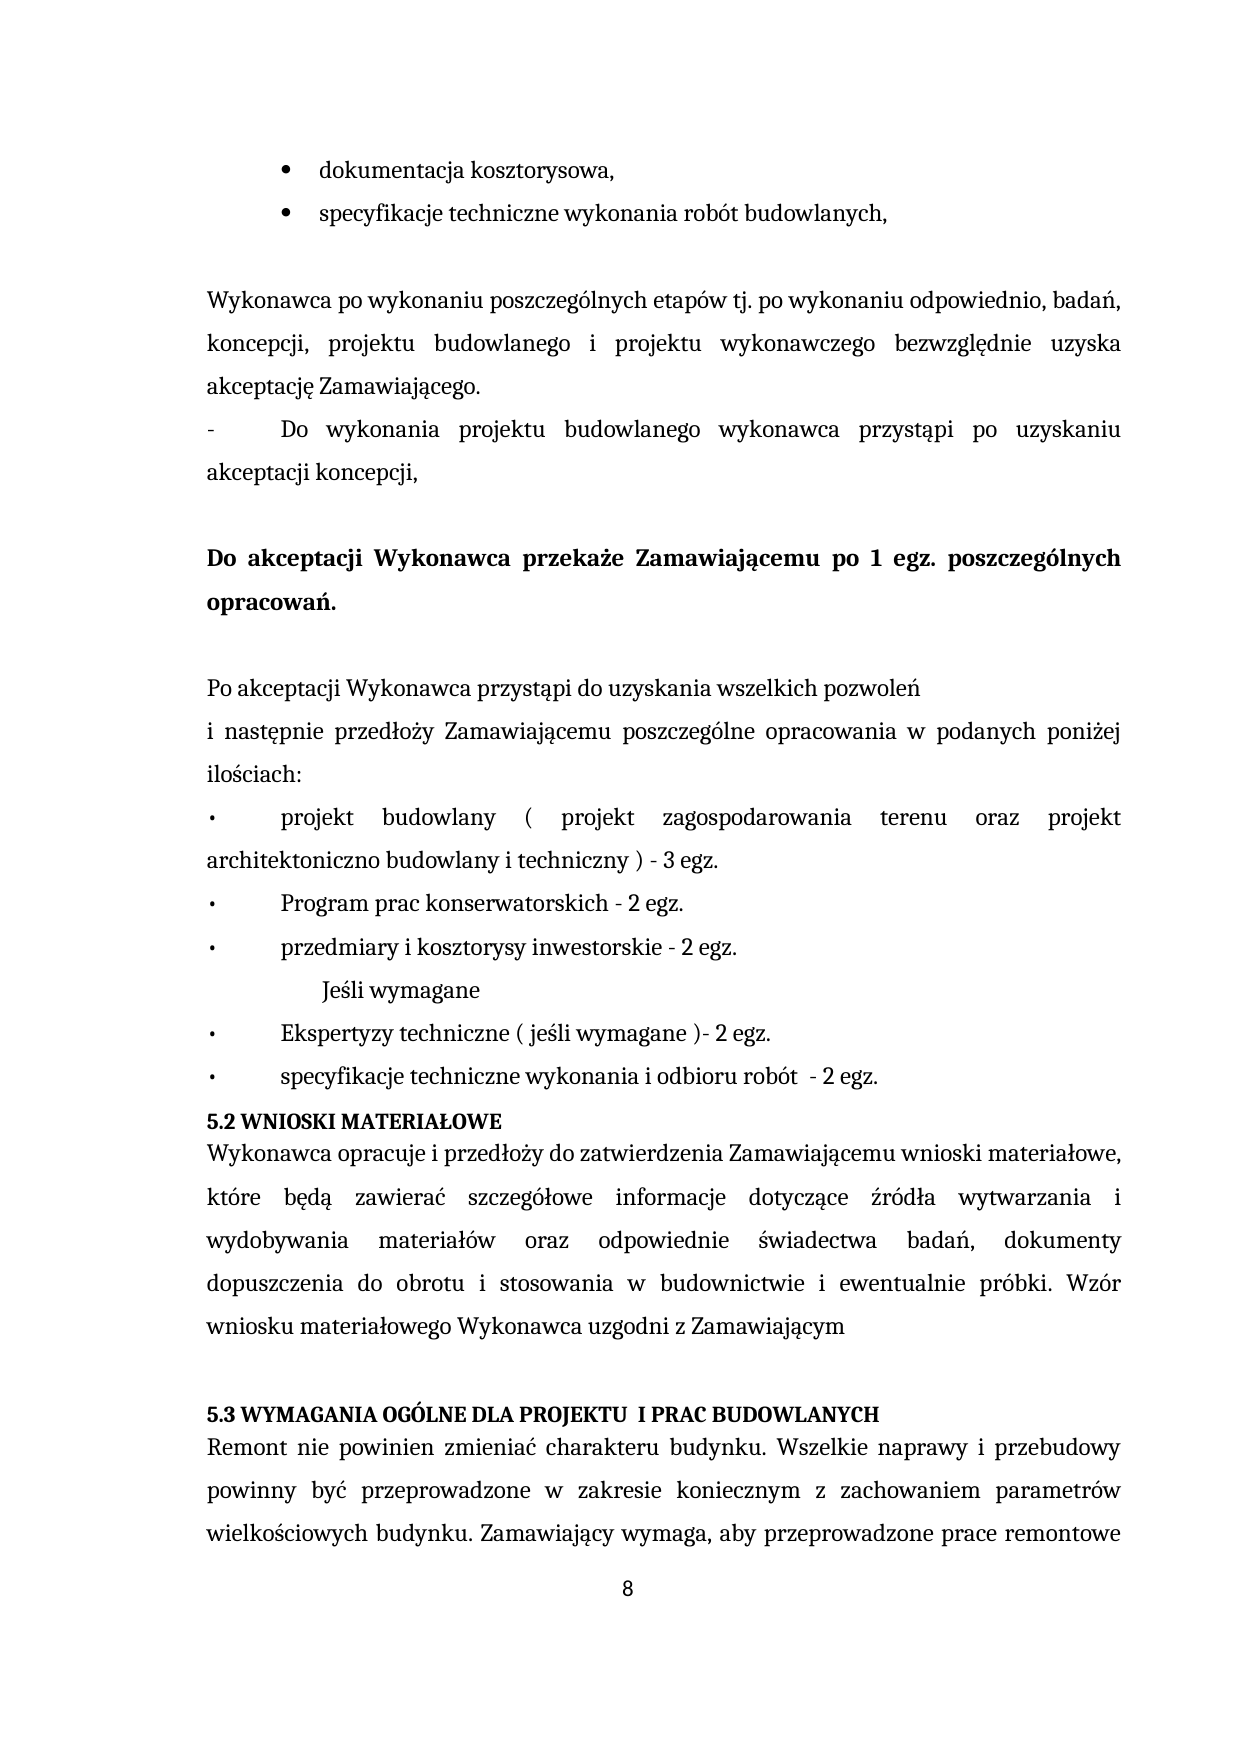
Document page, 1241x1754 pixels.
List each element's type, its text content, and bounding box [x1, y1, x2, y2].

text • Ekspertyzy techniczne ( jeśli wymagane )- 2 egz. [207, 1019, 1122, 1047]
text i następnie przedłoży Zamawiającemu poszczególne opracowania w podanych poniżej ilościach: [207, 717, 1122, 789]
list specyfikacje techniczne wykonania robót budowlanych, [282, 199, 1122, 228]
text - Do wykonania projektu budowlanego wykonawca przystąpi po uzyskaniu akceptacji koncepcji, [207, 415, 1122, 487]
subtitle 5.2 WNIOSKI MATERIAŁOWE [207, 1109, 1122, 1135]
list dokumentacja kosztorysowa, [282, 156, 1122, 185]
text • Program prac konserwatorskich - 2 egz. [207, 889, 1122, 918]
text Po akceptacji Wykonawca przystąpi do uzyskania wszelkich pozwoleń [207, 674, 1122, 702]
text • przedmiary i kosztorysy inwestorskie - 2 egz. [207, 932, 1122, 961]
subtitle 5.3 WYMAGANIA OGÓLNE DLA PROJEKTU I PRAC BUDOWLANYCH [207, 1402, 1122, 1428]
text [207, 1432, 1122, 1547]
text Wykonawca po wykonaniu poszczególnych etapów tj. po wykonaniu odpowiednio, badań, koncepcji, projektu budowlanego i projektu wykonawczego bezwzględnie uzyska akceptację Zamawiającego. [207, 286, 1122, 401]
text Jeśli wymagane [207, 976, 1122, 1004]
text • projekt budowlany ( projekt zagospodarowania terenu oraz projekt architektoniczno budowlany i techniczny ) - 3 egz. [207, 803, 1122, 875]
text • specyfikacje techniczne wykonania i odbioru robót - 2 egz. [207, 1062, 1122, 1091]
text Do akceptacji Wykonawca przekaże Zamawiającemu po 1 egz. poszczególnych opracowań. [207, 544, 1122, 616]
text Wykonawca opracuje i przedłoży do zatwierdzenia Zamawiającemu wnioski materiałowe, które będą zawierać szczegółowe informacje dotyczące źródła wytwarzania i wydobywania materiałów oraz odpowiednie świadectwa badań, dokumenty dopuszczenia do obrotu i stosowania w budownictwie i ewentualnie próbki. Wzór wniosku materiałowego Wykonawca uzgodni z Zamawiającym [207, 1139, 1122, 1341]
